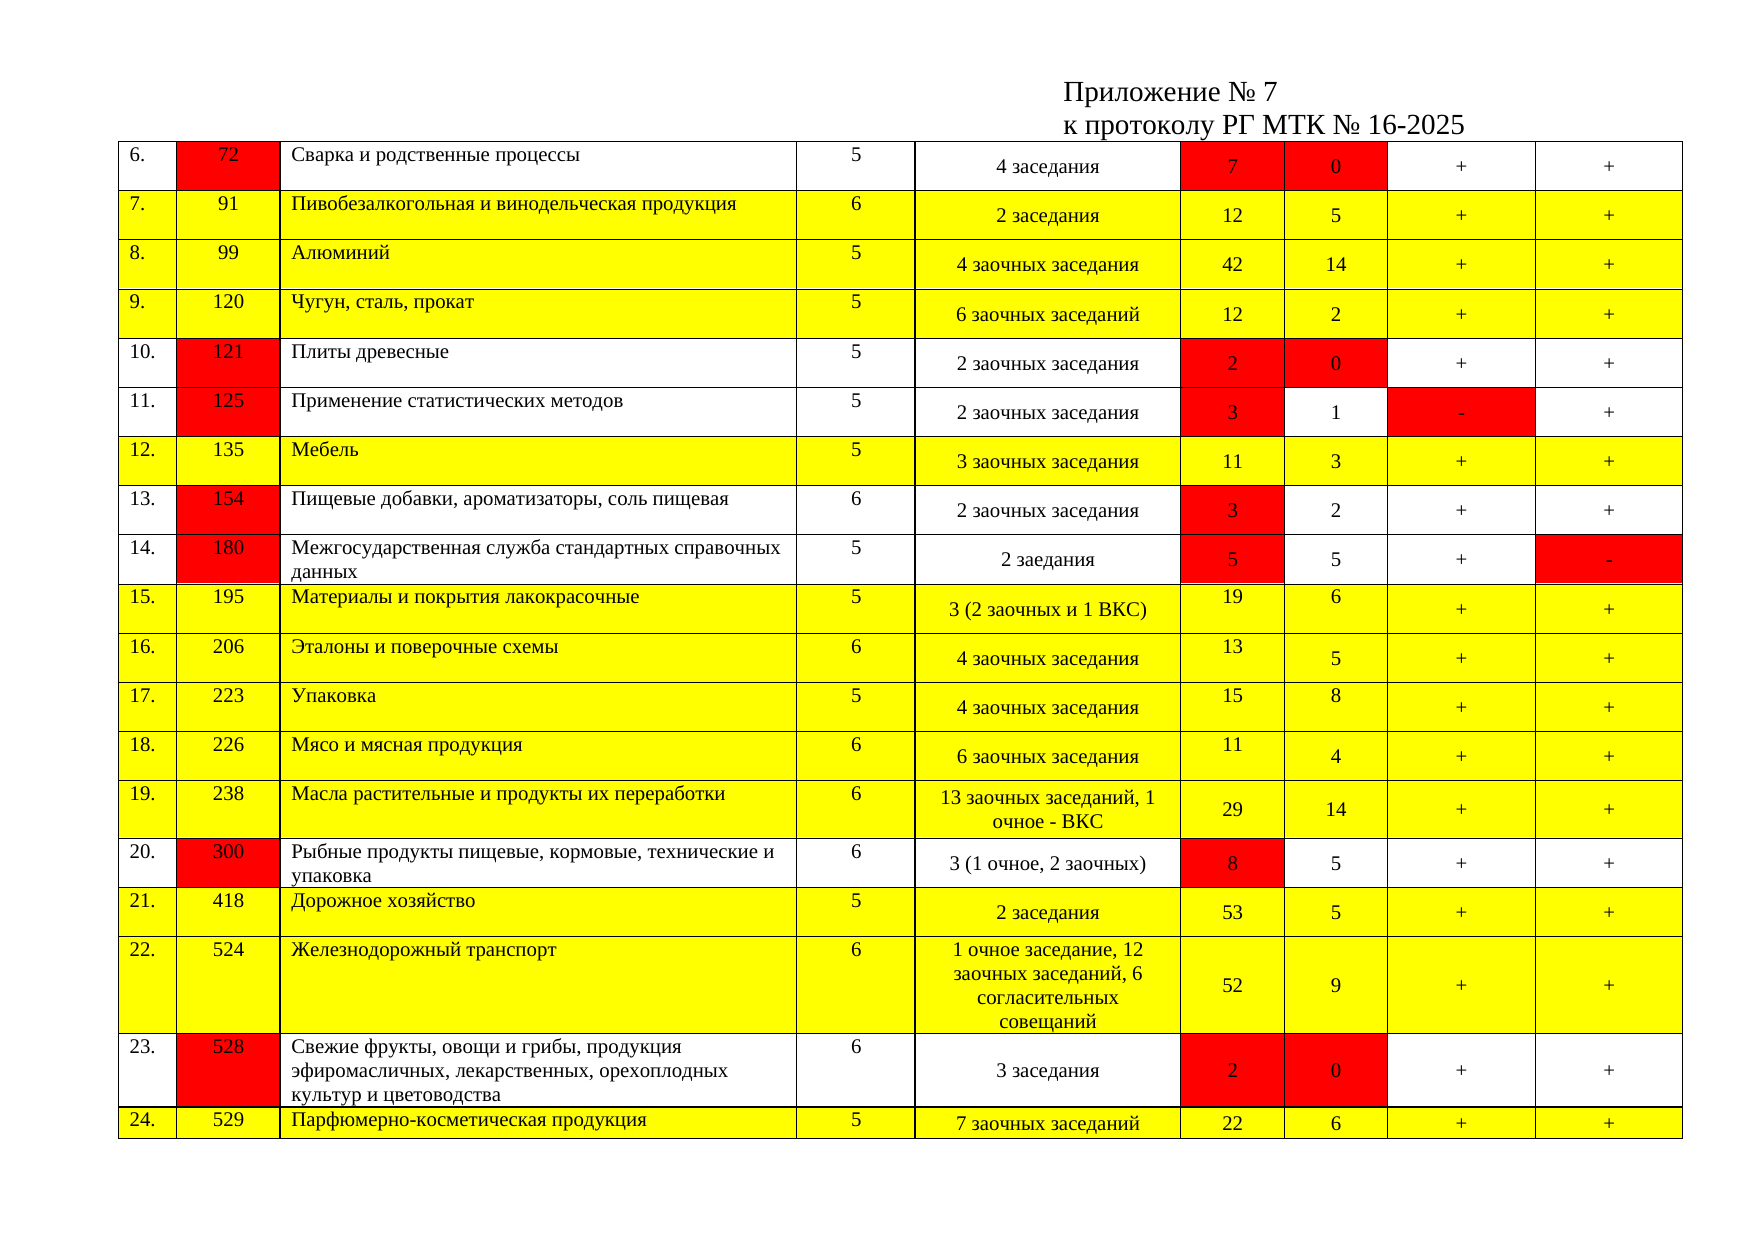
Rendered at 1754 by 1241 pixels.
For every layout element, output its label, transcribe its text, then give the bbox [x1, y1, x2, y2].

table_cell 0 [1285, 142, 1387, 190]
table_cell 6 [1285, 1108, 1387, 1138]
table_cell - [1536, 535, 1682, 583]
table_cell 11 [1181, 437, 1284, 485]
table_cell + [1536, 388, 1682, 436]
table_cell [119, 683, 176, 731]
table_cell 5 [1285, 191, 1387, 239]
table_cell + [1536, 732, 1682, 780]
table_cell [119, 437, 176, 485]
table_cell + [1388, 1108, 1535, 1138]
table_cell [281, 1108, 796, 1138]
table_cell 3 [1181, 486, 1284, 534]
table_cell + [1388, 535, 1535, 583]
table_cell + [1536, 888, 1682, 936]
table_cell 13 [1181, 634, 1284, 682]
table_cell 125 [177, 388, 279, 436]
table_cell [119, 339, 176, 387]
table_cell 53 [1181, 888, 1284, 936]
table_cell 4 заочных заседания [916, 240, 1180, 288]
table_cell + [1536, 634, 1682, 682]
table_cell 14 [1285, 781, 1387, 837]
table_cell 2 заочных заседания [916, 339, 1180, 387]
table_cell 8 [1285, 683, 1387, 731]
table_cell + [1388, 290, 1535, 338]
table_cell 5 [797, 683, 914, 731]
table_cell 5 [1181, 535, 1284, 583]
table_cell [119, 634, 176, 682]
table_cell 91 [177, 191, 279, 239]
table_cell 195 [177, 585, 279, 633]
table_cell 6 [1285, 585, 1387, 633]
table_cell 3 заседания [916, 1034, 1180, 1106]
table_cell + [1388, 191, 1535, 239]
table_cell [119, 486, 176, 534]
table_cell 6 [797, 781, 914, 837]
table_cell + [1388, 240, 1535, 288]
table_cell Сварка и родственные процессы [281, 142, 796, 190]
table_cell + [1388, 1034, 1535, 1106]
table_cell + [1536, 1108, 1682, 1138]
table_cell 7 заочных заседаний [916, 1108, 1180, 1138]
table_cell + [1388, 142, 1535, 190]
table_cell 4 заочных заседания [916, 683, 1180, 731]
table_cell - [1388, 388, 1535, 436]
table_cell 6 [797, 191, 914, 239]
table_cell 8 [1181, 839, 1284, 887]
table_cell 14 [1285, 240, 1387, 288]
table_cell Дорожное хозяйство [281, 888, 796, 936]
table_cell 52 [1181, 937, 1284, 1033]
table_cell + [1536, 1034, 1682, 1106]
table_cell 99 [177, 240, 279, 288]
table_cell 2 [1181, 339, 1284, 387]
table_cell + [1388, 634, 1535, 682]
table_cell [119, 937, 176, 1033]
table_cell [119, 1108, 176, 1138]
table_cell 0 [1285, 1034, 1387, 1106]
table_cell 4 [1285, 732, 1387, 780]
table_cell 5 [797, 388, 914, 436]
table_cell 12 [1181, 290, 1284, 338]
table_cell 3 заочных заседания [916, 437, 1180, 485]
table_cell + [1536, 437, 1682, 485]
table_cell 300 [177, 839, 279, 887]
table_cell 5 [797, 240, 914, 288]
table_cell [119, 888, 176, 936]
table_cell [119, 142, 176, 190]
table_cell [119, 839, 176, 887]
table_cell 418 [177, 888, 279, 936]
table_cell 2 [1285, 486, 1387, 534]
table_cell 3 [1181, 388, 1284, 436]
table_cell 528 [177, 1034, 279, 1106]
table_cell 6 [797, 839, 914, 887]
table_cell + [1388, 683, 1535, 731]
table_cell [119, 290, 176, 338]
table_cell 3 (1 очное, 2 заочных) [916, 839, 1180, 887]
table_cell + [1388, 839, 1535, 887]
table_cell 5 [797, 585, 914, 633]
table_cell + [1536, 290, 1682, 338]
table_cell 19 [1181, 585, 1284, 633]
table_cell 2 заочных заседания [916, 388, 1180, 436]
table_cell + [1388, 585, 1535, 633]
table_cell 154 [177, 486, 279, 534]
table_cell [119, 1034, 176, 1106]
table_cell + [1536, 937, 1682, 1033]
table_cell 5 [1285, 888, 1387, 936]
table_cell 6 [797, 937, 914, 1033]
table_cell Железнодорожный транспорт [281, 937, 796, 1033]
table_cell 0 [1285, 339, 1387, 387]
table_cell Масла растительные и продукты их переработки [281, 781, 796, 837]
table_cell + [1536, 585, 1682, 633]
table_cell + [1388, 339, 1535, 387]
table_cell + [1536, 142, 1682, 190]
table_cell 4 заседания [916, 142, 1180, 190]
table_cell 223 [177, 683, 279, 731]
table_cell 12 [1181, 191, 1284, 239]
table_cell Чугун, сталь, прокат [281, 290, 796, 338]
table_cell 226 [177, 732, 279, 780]
table_cell + [1388, 486, 1535, 534]
table_cell 3 (2 заочных и 1 ВКС) [916, 585, 1180, 633]
table_cell 29 [1181, 781, 1284, 837]
table_cell + [1388, 937, 1535, 1033]
table_cell 13 заочных заседаний, 1 очное - ВКС [916, 781, 1180, 837]
table_cell Материалы и покрытия лакокрасочные [281, 585, 796, 633]
table_cell 72 [177, 142, 279, 190]
table_cell 6 [797, 732, 914, 780]
table_cell 22 [1181, 1108, 1284, 1138]
table_cell Упаковка [281, 683, 796, 731]
table_cell 42 [1181, 240, 1284, 288]
table_cell [119, 585, 176, 633]
table_cell 524 [177, 937, 279, 1033]
table_cell + [1536, 339, 1682, 387]
table_cell 135 [177, 437, 279, 485]
table_cell 206 [177, 634, 279, 682]
table_cell 4 заочных заседания [916, 634, 1180, 682]
table_cell 2 [1285, 290, 1387, 338]
table_cell 5 [797, 535, 914, 583]
table_cell 2 заседания [916, 191, 1180, 239]
table_cell Алюминий [281, 240, 796, 288]
table_cell 6 заочных заседаний [916, 290, 1180, 338]
table_cell + [1388, 732, 1535, 780]
table_cell [119, 732, 176, 780]
table_cell 5 [797, 142, 914, 190]
table_cell 11 [1181, 732, 1284, 780]
table_cell + [1536, 240, 1682, 288]
table_cell 6 [797, 634, 914, 682]
table_cell 1 очное заседание, 12 заочных заседаний, 6 согласительных совещаний [916, 937, 1180, 1033]
table_cell 5 [797, 437, 914, 485]
table_cell 2 заочных заседания [916, 486, 1180, 534]
table_cell 6 [797, 1034, 914, 1106]
table_cell [119, 781, 176, 837]
table_cell 6 заочных заседания [916, 732, 1180, 780]
table_cell 2 [1181, 1034, 1284, 1106]
table_cell 9 [1285, 937, 1387, 1033]
table_cell [119, 535, 176, 583]
table_cell Плиты древесные [281, 339, 796, 387]
table_cell 5 [1285, 634, 1387, 682]
table_cell 120 [177, 290, 279, 338]
table_cell [119, 191, 176, 239]
table_cell 15 [1181, 683, 1284, 731]
table_cell Пищевые добавки, ароматизаторы, соль пищевая [281, 486, 796, 534]
table_cell 1 [1285, 388, 1387, 436]
table_cell Применение статистических методов [281, 388, 796, 436]
table_cell + [1388, 437, 1535, 485]
table_cell [119, 388, 176, 436]
table_cell 2 заседания [916, 888, 1180, 936]
table_cell 7 [1181, 142, 1284, 190]
table_cell + [1536, 781, 1682, 837]
table_cell Пивобезалкогольная и винодельческая продукция [281, 191, 796, 239]
table_cell + [1536, 683, 1682, 731]
table_cell Эталоны и поверочные схемы [281, 634, 796, 682]
table_cell + [1536, 486, 1682, 534]
table_cell 3 [1285, 437, 1387, 485]
table_cell Межгосударственная служба стандартных справочных данных [281, 535, 796, 583]
table_cell + [1536, 191, 1682, 239]
table_cell 529 [177, 1108, 279, 1138]
table_cell 5 [1285, 839, 1387, 887]
table_cell + [1388, 888, 1535, 936]
table_cell 238 [177, 781, 279, 837]
table_cell 5 [797, 339, 914, 387]
table_cell 180 [177, 535, 279, 583]
table_cell 121 [177, 339, 279, 387]
table_cell Мясо и мясная продукция [281, 732, 796, 780]
table_cell Мебель [281, 437, 796, 485]
table_cell 5 [797, 888, 914, 936]
table_cell 2 заедания [916, 535, 1180, 583]
table_cell 5 [797, 290, 914, 338]
table_cell 5 [1285, 535, 1387, 583]
table_cell Свежие фрукты, овощи и грибы, продукция эфиромасличных, лекарственных, орехоплодных культур и цветоводства [281, 1034, 796, 1106]
table_cell Рыбные продукты пищевые, кормовые, технические и упаковка [281, 839, 796, 887]
table_cell [119, 240, 176, 288]
table_cell + [1388, 781, 1535, 837]
table_cell 6 [797, 486, 914, 534]
table_cell + [1536, 839, 1682, 887]
table_cell 5 [797, 1108, 914, 1138]
